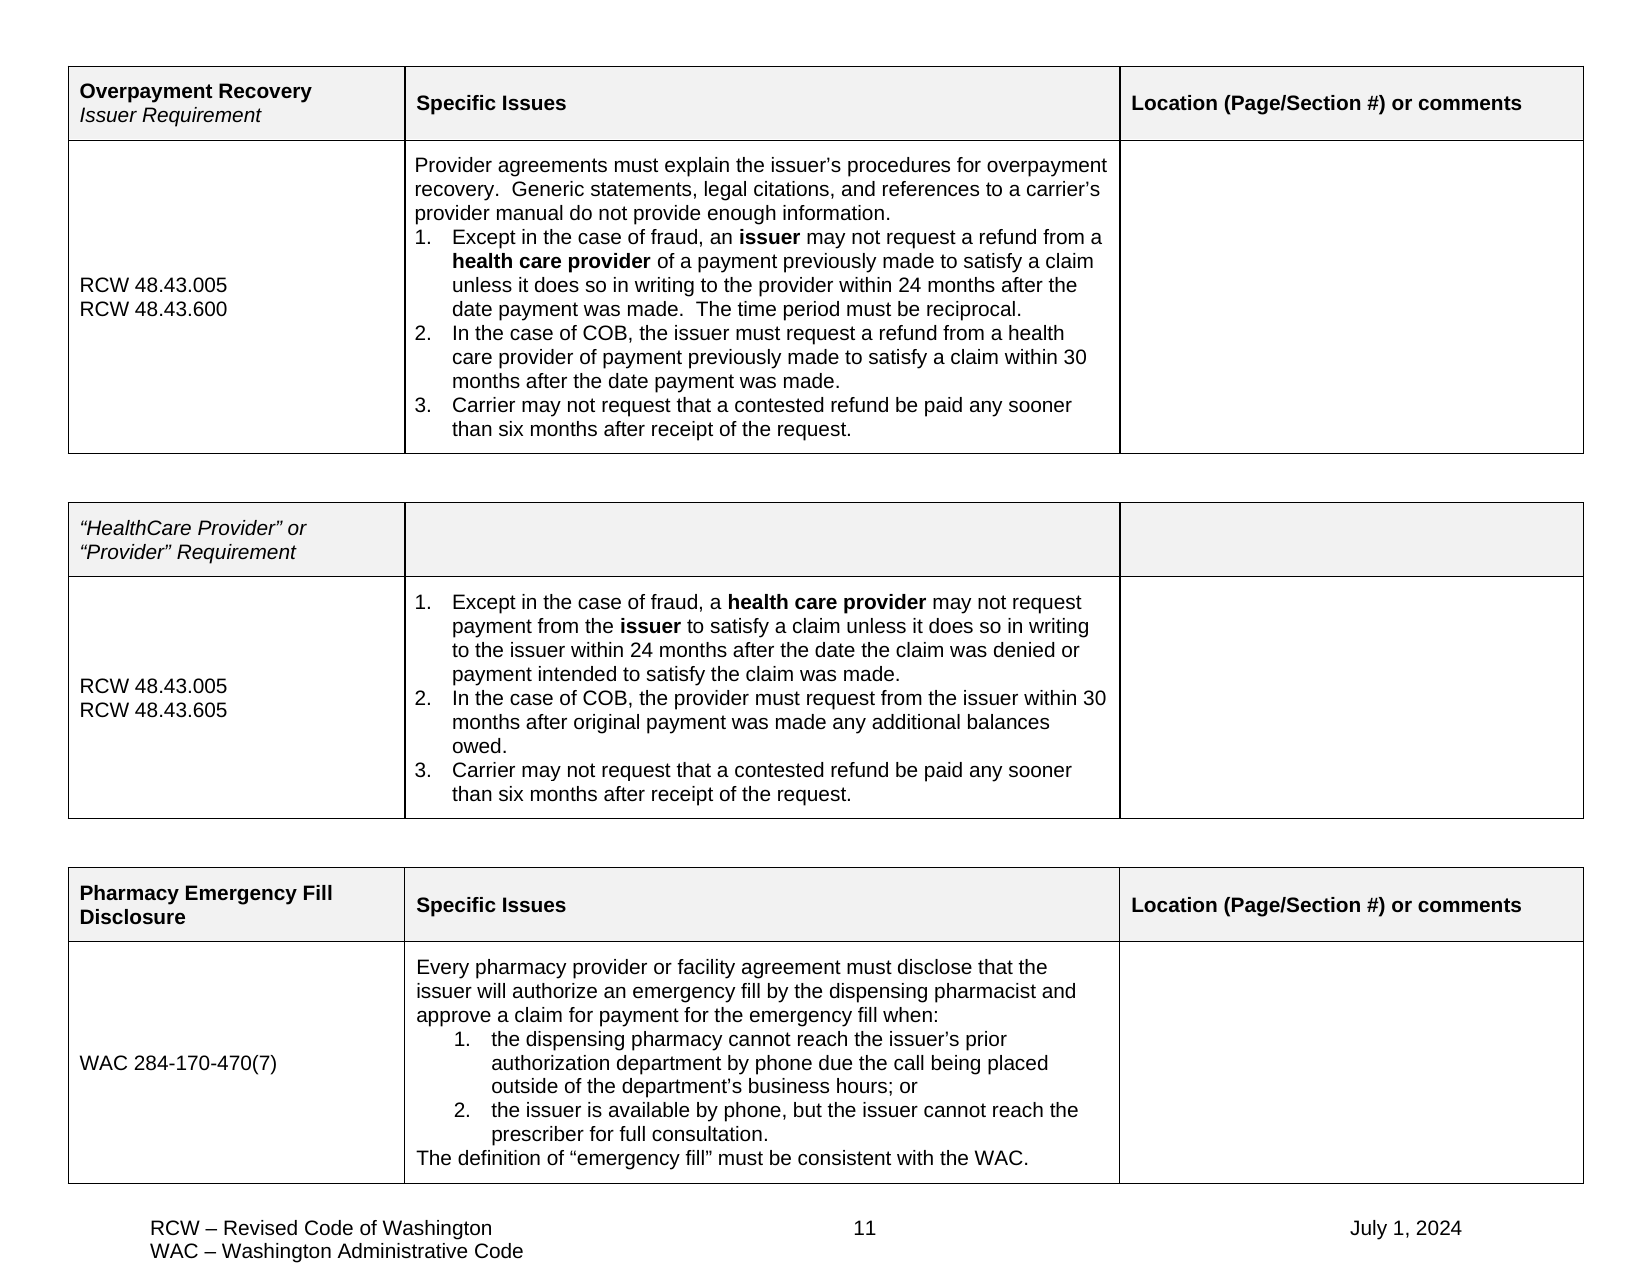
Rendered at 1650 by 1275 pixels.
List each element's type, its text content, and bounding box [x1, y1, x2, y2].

table_header Overpayment Recovery Issuer Requirement [69, 67, 404, 139]
table_header Pharmacy Emergency Fill Disclosure [69, 868, 404, 941]
table_header Location (Page/Section #) or comments [1120, 868, 1583, 941]
table_header Specific Issues [405, 868, 1119, 941]
table_cell RCW 48.43.005 RCW 48.43.600 [69, 141, 404, 453]
table_header “HealthCare Provider” or “Provider” Requirement [69, 503, 404, 576]
table_header Specific Issues [406, 67, 1119, 139]
table_header [1121, 503, 1583, 576]
table_cell [1120, 942, 1583, 1183]
table_cell WAC 284-170-470(7) [69, 942, 404, 1183]
table_cell Provider agreements must explain the issuer’s procedures for overpayment recovery. Generic statements, legal citations, and references to a carrier’s provider manual do not provide enough information. Except in the case of fraud, an issuer may not request a refund from a health care provider of a payment previously made to satisfy a claim unless it does so in writing to the provider within 24 months after the date payment was made. The time period must be reciprocal. In the case of COB, the issuer must request a refund from a health care provider of payment previously made to satisfy a claim within 30 months after the date payment was made. Carrier may not request that a contested refund be paid any sooner than six months after receipt of the request. [406, 141, 1119, 453]
table_cell Every pharmacy provider or facility agreement must disclose that the issuer will authorize an emergency fill by the dispensing pharmacist and approve a claim for payment for the emergency fill when: the dispensing pharmacy cannot reach the issuer’s prior authorization department by phone due the call being placed outside of the department’s business hours; or the issuer is available by phone, but the issuer cannot reach the prescriber for full consultation. The definition of “emergency fill” must be consistent with the WAC. [405, 942, 1119, 1183]
table_header Location (Page/Section #) or comments [1121, 67, 1583, 139]
table_header [406, 503, 1119, 576]
table_cell [1121, 577, 1583, 818]
table_cell RCW 48.43.005 RCW 48.43.605 [69, 577, 404, 818]
table_cell [1121, 141, 1583, 453]
table_cell Except in the case of fraud, a health care provider may not request payment from the issuer to satisfy a claim unless it does so in writing to the issuer within 24 months after the date the claim was denied or payment intended to satisfy the claim was made. In the case of COB, the provider must request from the issuer within 30 months after original payment was made any additional balances owed. Carrier may not request that a contested refund be paid any sooner than six months after receipt of the request. [406, 577, 1119, 818]
